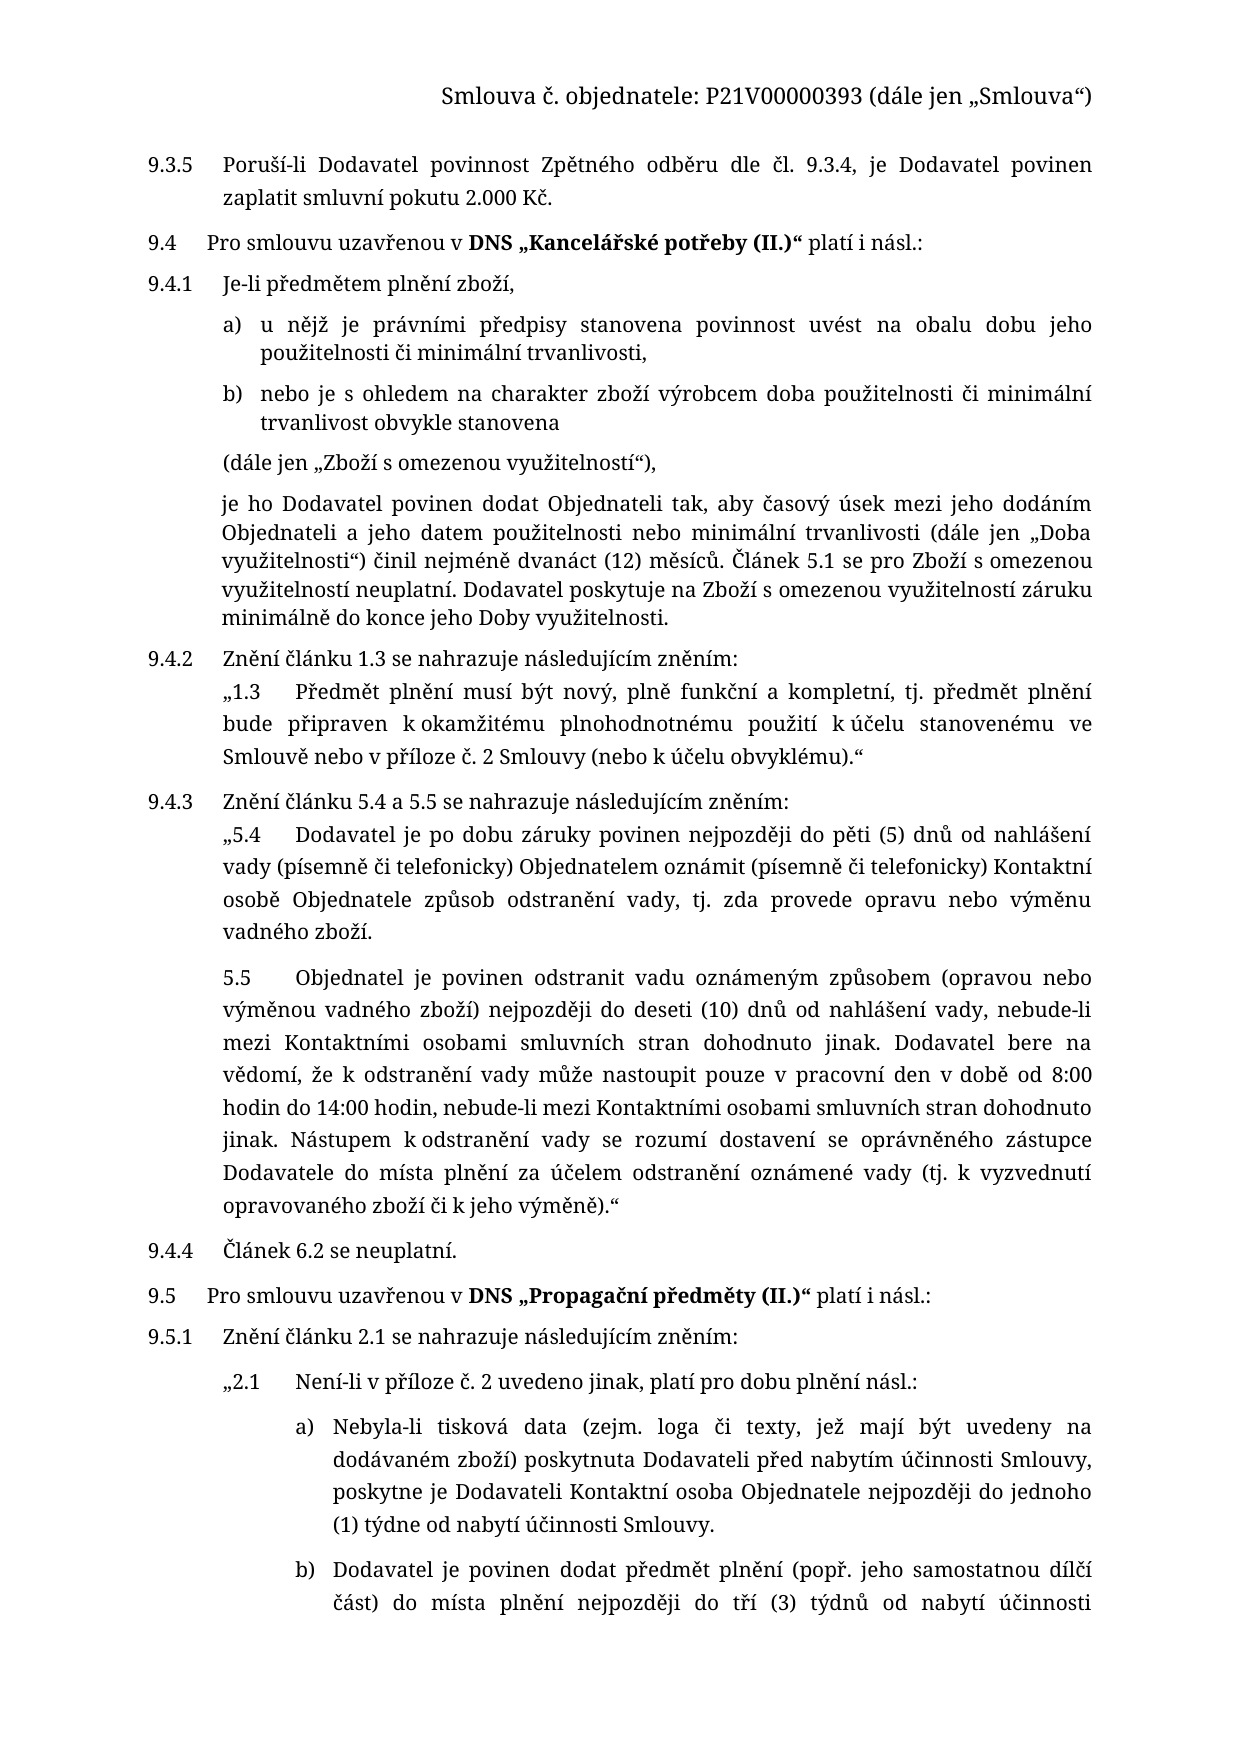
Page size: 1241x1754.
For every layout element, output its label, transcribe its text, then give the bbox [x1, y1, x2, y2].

list Pro smlouvu uzavřenou v DNS „Kancelářské potřeby (II.)“ platí i násl.: [148, 228, 1093, 256]
list Článek 6.2 se neuplatní. [148, 1236, 1093, 1264]
list Je-li předmětem plnění zboží, [148, 269, 1093, 297]
list 5.5 Objednatel je povinen odstranit vadu oznámeným způsobem (opravou nebo výměnou vadného zboží) nejpozději do deseti (10) dnů od nahlášení vady, nebude-li mezi Kontaktními osobami smluvních stran dohodnuto jinak. Dodavatel bere na vědomí, že k odstranění vady může nastoupit pouze v pracovní den v době od 8:00 hodin do 14:00 hodin, nebude-li mezi Kontaktními osobami smluvních stran dohodnuto jinak. Nástupem k odstranění vady se rozumí dostavení se oprávněného zástupce Dodavatele do místa plnění za účelem odstranění oznámené vady (tj. k vyzvednutí opravovaného zboží či k jeho výměně).“ [223, 963, 1093, 1219]
list Znění článku 1.3 se nahrazuje následujícím zněním: [148, 644, 1093, 673]
list nebo je s ohledem na charakter zboží výrobcem doba použitelnosti či minimální trvanlivost obvykle stanovena [223, 379, 1093, 436]
list Pro smlouvu uzavřenou v DNS „Propagační předměty (II.)“ platí i násl.: [148, 1281, 1093, 1309]
list Nebyla-li tisková data (zejm. loga či texty, jež mají být uvedeny na dodávaném zboží) poskytnuta Dodavateli před nabytím účinnosti Smlouvy, poskytne je Dodavateli Kontaktní osoba Objednatele nejpozději do jednoho (1) týdne od nabytí účinnosti Smlouvy. [295, 1412, 1093, 1538]
list „2.1 Není-li v příloze č. 2 uvedeno jinak, platí pro dobu plnění násl.: [223, 1367, 1093, 1396]
list „1.3 Předmět plnění musí být nový, plně funkční a kompletní, tj. předmět plnění bude připraven k okamžitému plnohodnotnému použití k účelu stanovenému ve Smlouvě nebo v příloze č. 2 Smlouvy (nebo k účelu obvyklému).“ [223, 677, 1093, 770]
list „5.4 Dodavatel je po dobu záruky povinen nejpozději do pěti (5) dnů od nahlášení vady (písemně či telefonicky) Objednatelem oznámit (písemně či telefonicky) Kontaktní osobě Objednatele způsob odstranění vady, tj. zda provede opravu nebo výměnu vadného zboží. [223, 820, 1093, 946]
list Znění článku 2.1 se nahrazuje následujícím zněním: [148, 1322, 1093, 1350]
text (dále jen „Zboží s omezenou využitelností“), [223, 448, 1093, 477]
list Znění článku 5.4 a 5.5 se nahrazuje následujícím zněním: [148, 787, 1093, 816]
list u nějž je právními předpisy stanovena povinnost uvést na obalu dobu jeho použitelnosti či minimální trvanlivosti, [223, 310, 1093, 367]
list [295, 1555, 1093, 1616]
list Poruší-li Dodavatel povinnost Zpětného odběru dle čl. 9.3.4, je Dodavatel povinen zaplatit smluvní pokutu 2.000 Kč. [148, 150, 1093, 211]
text je ho Dodavatel povinen dodat Objednateli tak, aby časový úsek mezi jeho dodáním Objednateli a jeho datem použitelnosti nebo minimální trvanlivosti (dále jen „Doba využitelnosti“) činil nejméně dvanáct (12) měsíců. Článek 5.1 se pro Zboží s omezenou využitelností neuplatní. Dodavatel poskytuje na Zboží s omezenou využitelností záruku minimálně do konce jeho Doby využitelnosti. [221, 489, 1093, 632]
